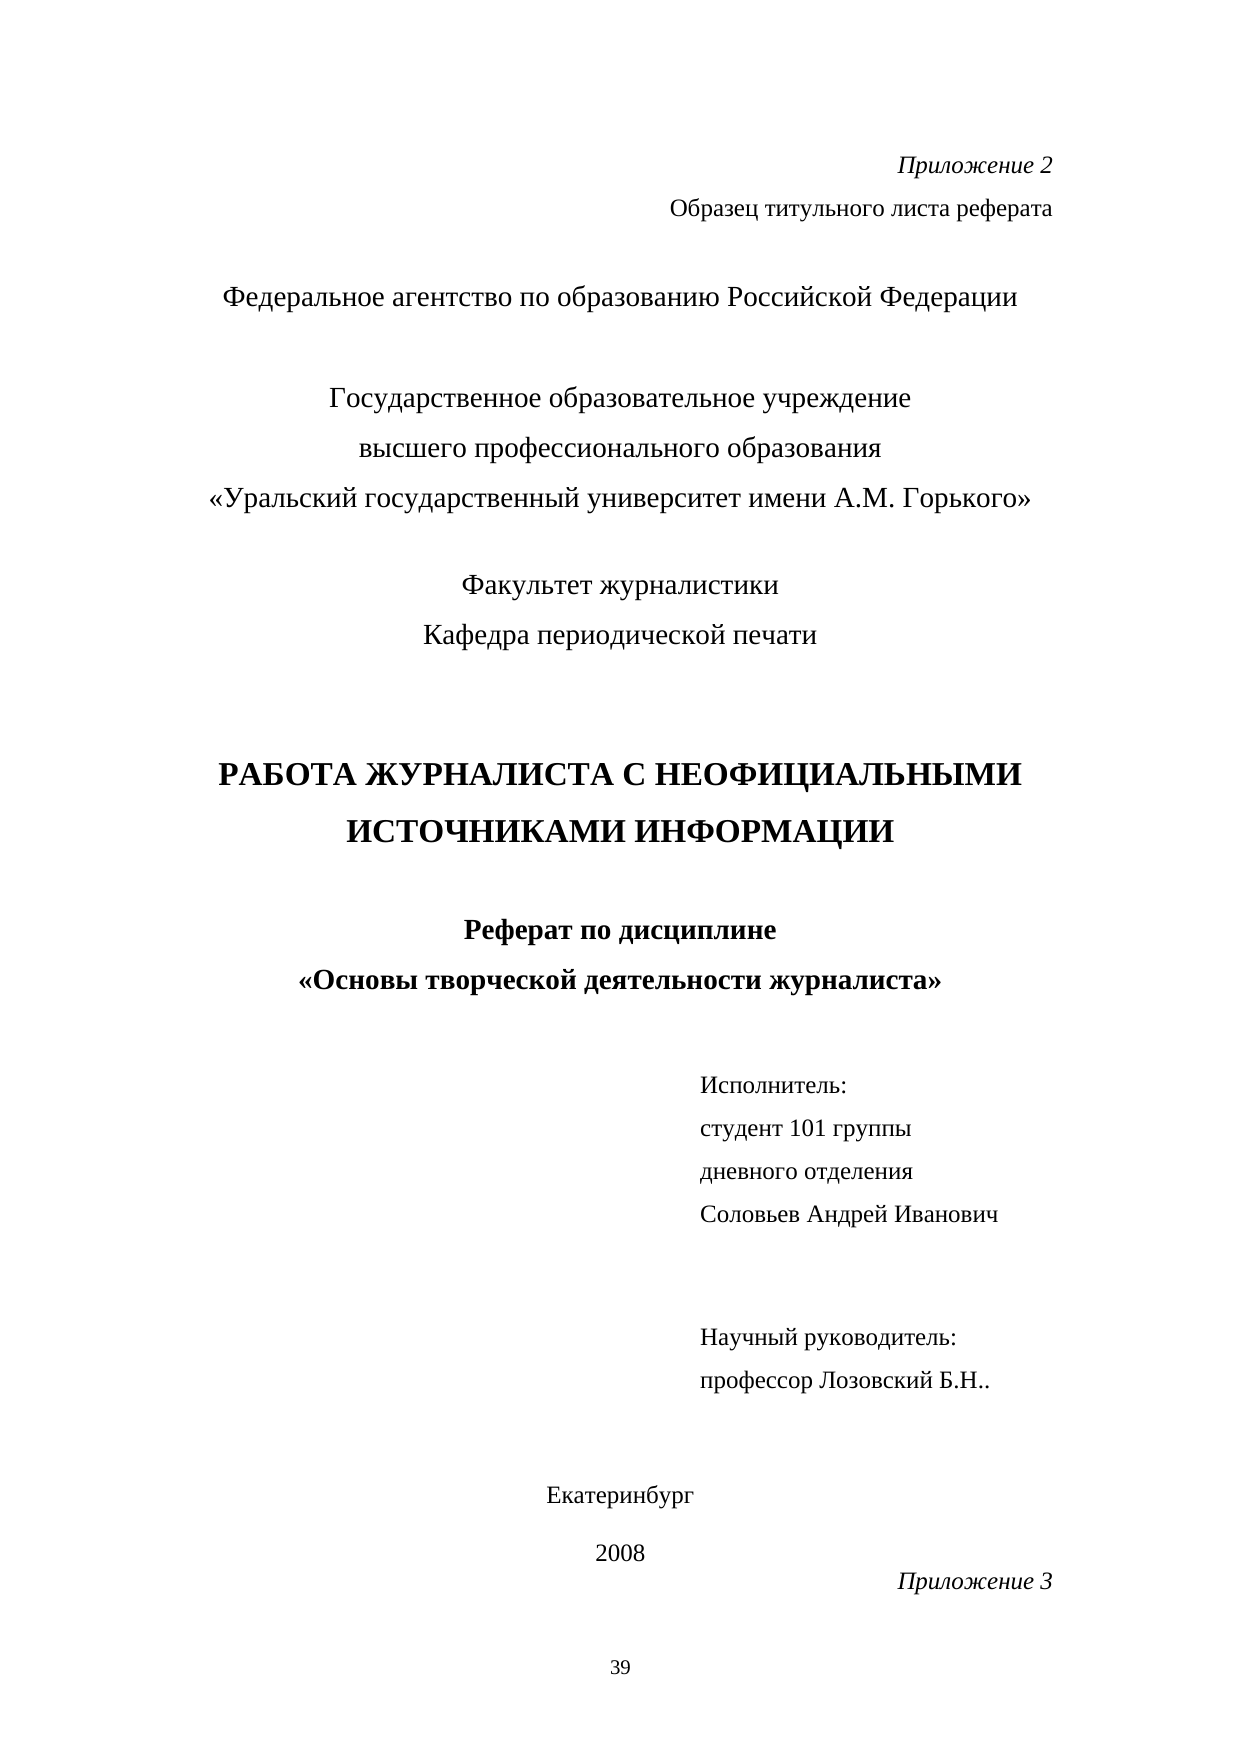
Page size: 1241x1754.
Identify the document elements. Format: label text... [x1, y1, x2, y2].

subtitle студент 101 группы [187, 1113, 1053, 1142]
text Приложение 3 [187, 1566, 1053, 1595]
text Факультет журналистики [187, 567, 1053, 601]
text 2008 [187, 1538, 1053, 1566]
text «Основы творческой деятельности журналиста» [187, 962, 1053, 996]
subtitle Исполнитель: [187, 1070, 1053, 1099]
subtitle Государственное образовательное учреждение [187, 380, 1053, 413]
subtitle Кафедра периодической печати [187, 617, 1053, 651]
text Федеральное агентство по образованию Российской Федерации [187, 279, 1053, 313]
text Приложение 2 [187, 150, 1053, 179]
text Соловьев Андрей Иванович [187, 1199, 1053, 1228]
subtitle высшего профессионального образования [187, 430, 1053, 464]
subtitle дневного отделения [187, 1156, 1053, 1185]
text Реферат по дисциплине [187, 912, 1053, 946]
subtitle РАБОТА ЖУРНАЛИСТА С НЕОФИЦИАЛЬНЫМИ ИСТОЧНИКАМИ ИНФОРМАЦИИ [187, 754, 1053, 850]
text Научный руководитель: [187, 1322, 1053, 1351]
text Образец титульного листа реферата [187, 193, 1053, 222]
text профессор Лозовский Б.Н.. [187, 1365, 1003, 1394]
text Екатеринбург [187, 1480, 1053, 1509]
subtitle «Уральский государственный университет имени А.М. Горького» [187, 481, 1053, 514]
